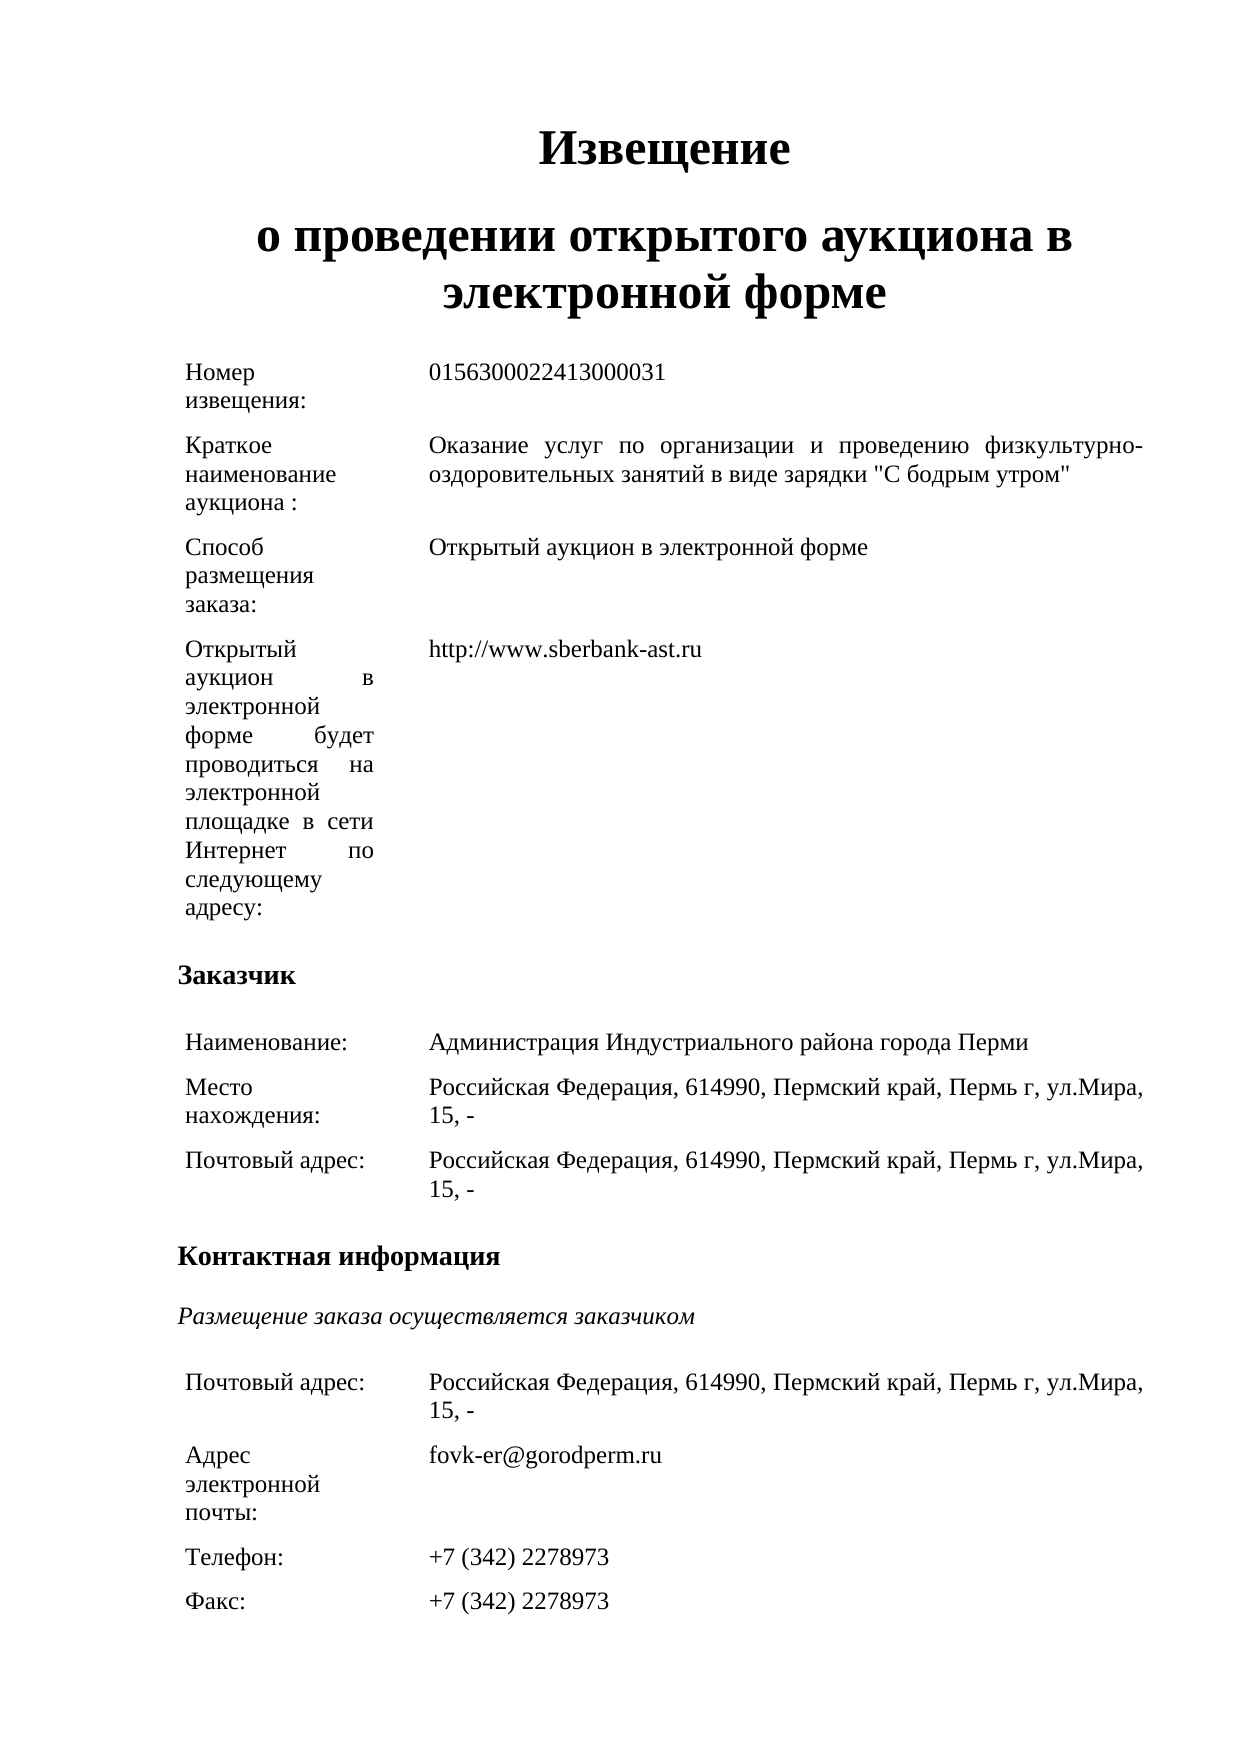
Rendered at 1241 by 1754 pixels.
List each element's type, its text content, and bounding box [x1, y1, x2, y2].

table_header Почтовый адрес: [177, 1359, 421, 1432]
table_cell Российская Федерация, 614990, Пермский край, Пермь г, ул.Мира, 15, - [421, 1064, 1152, 1137]
table_cell Адрес электронной почты: [177, 1432, 421, 1534]
text Размещение заказа осуществляется заказчиком [177, 1301, 1152, 1330]
table_cell Оказание услуг по организации и проведению физкультурно-оздоровительных занятий в виде зарядки "С бодрым утром" [421, 422, 1152, 524]
table_cell Телефон: [177, 1534, 421, 1578]
table_cell Краткое наименование аукциона : [177, 422, 421, 524]
table_cell +7 (342) 2278973 [421, 1534, 1152, 1578]
table_cell +7 (342) 2278973 [421, 1578, 1152, 1623]
table_header 0156300022413000031 [421, 349, 1152, 422]
table_cell Открытый аукцион в электронной форме будет проводиться на электронной площадке в сети Интернет по следующему адресу: [177, 626, 421, 929]
table_header Наименование: [177, 1020, 421, 1064]
text Извещение [177, 118, 1152, 176]
table_cell Место нахождения: [177, 1064, 421, 1137]
text Контактная информация [177, 1239, 1152, 1272]
text Заказчик [177, 958, 1152, 991]
table_cell Почтовый адрес: [177, 1137, 421, 1210]
table_header Номер извещения: [177, 349, 421, 422]
table_header Российская Федерация, 614990, Пермский край, Пермь г, ул.Мира, 15, - [421, 1359, 1152, 1432]
table_cell Способ размещения заказа: [177, 524, 421, 626]
table_cell fovk-er@gorodperm.ru [421, 1432, 1152, 1534]
table_header Администрация Индустриального района города Перми [421, 1020, 1152, 1064]
table_cell Факс: [177, 1578, 421, 1623]
table_cell http://www.sberbank-ast.ru [421, 626, 1152, 929]
table_cell Открытый аукцион в электронной форме [421, 524, 1152, 626]
table_cell Российская Федерация, 614990, Пермский край, Пермь г, ул.Мира, 15, - [421, 1137, 1152, 1210]
text о проведении открытого аукциона в электронной форме [177, 205, 1152, 320]
